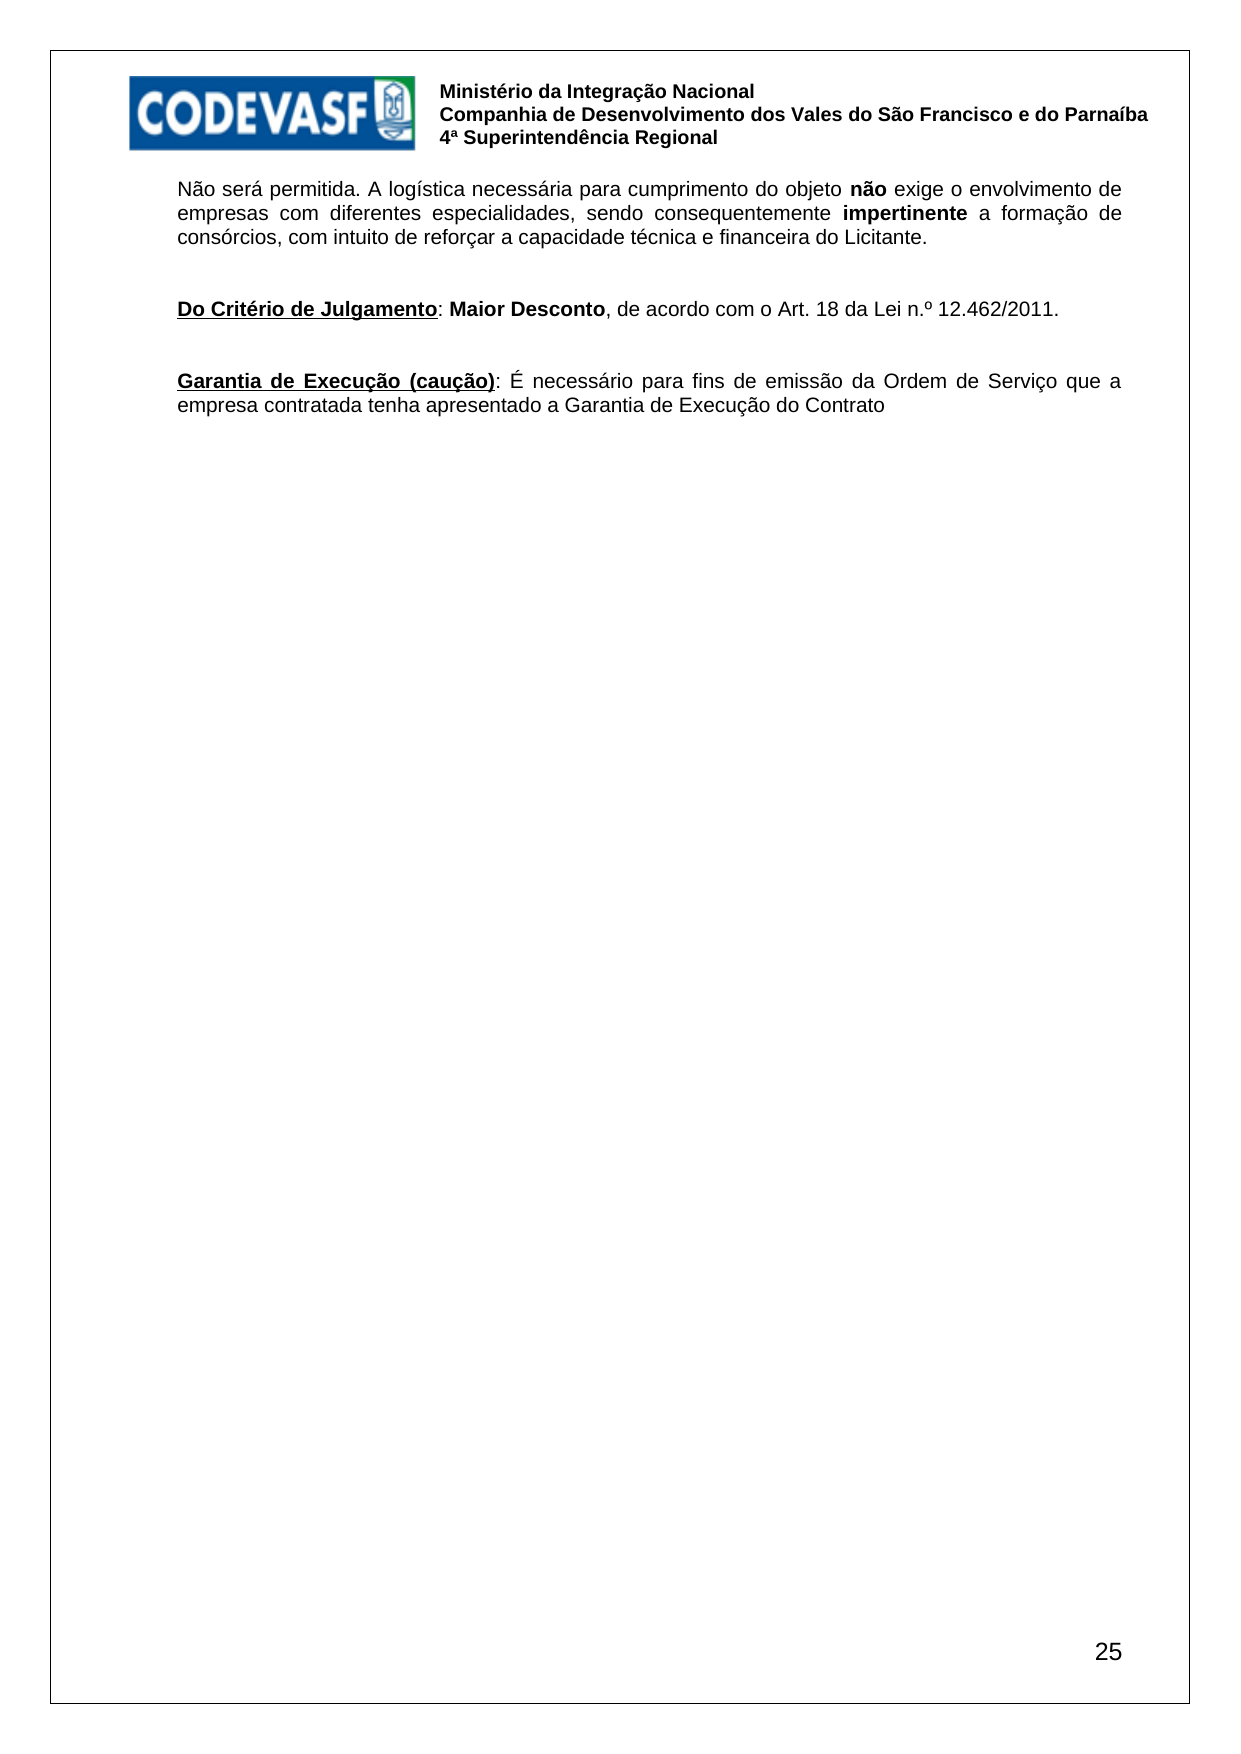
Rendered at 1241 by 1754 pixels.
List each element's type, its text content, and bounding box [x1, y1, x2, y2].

picture [129, 76, 417, 153]
text Do Critério de Julgamento: Maior Desconto, de acordo com o Art. 18 da Lei n.º 12.462/2011. [177, 297, 1122, 321]
text Garantia de Execução (caução): É necessário para fins de emissão da Ordem de Serviço que a empresa contratada tenha apresentado a Garantia de Execução do Contrato [177, 369, 1122, 417]
text Não será permitida. A logística necessária para cumprimento do objeto não exige o envolvimento de empresas com diferentes especialidades, sendo consequentemente impertinente a formação de consórcios, com intuito de reforçar a capacidade técnica e financeira do Licitante. [177, 177, 1122, 249]
